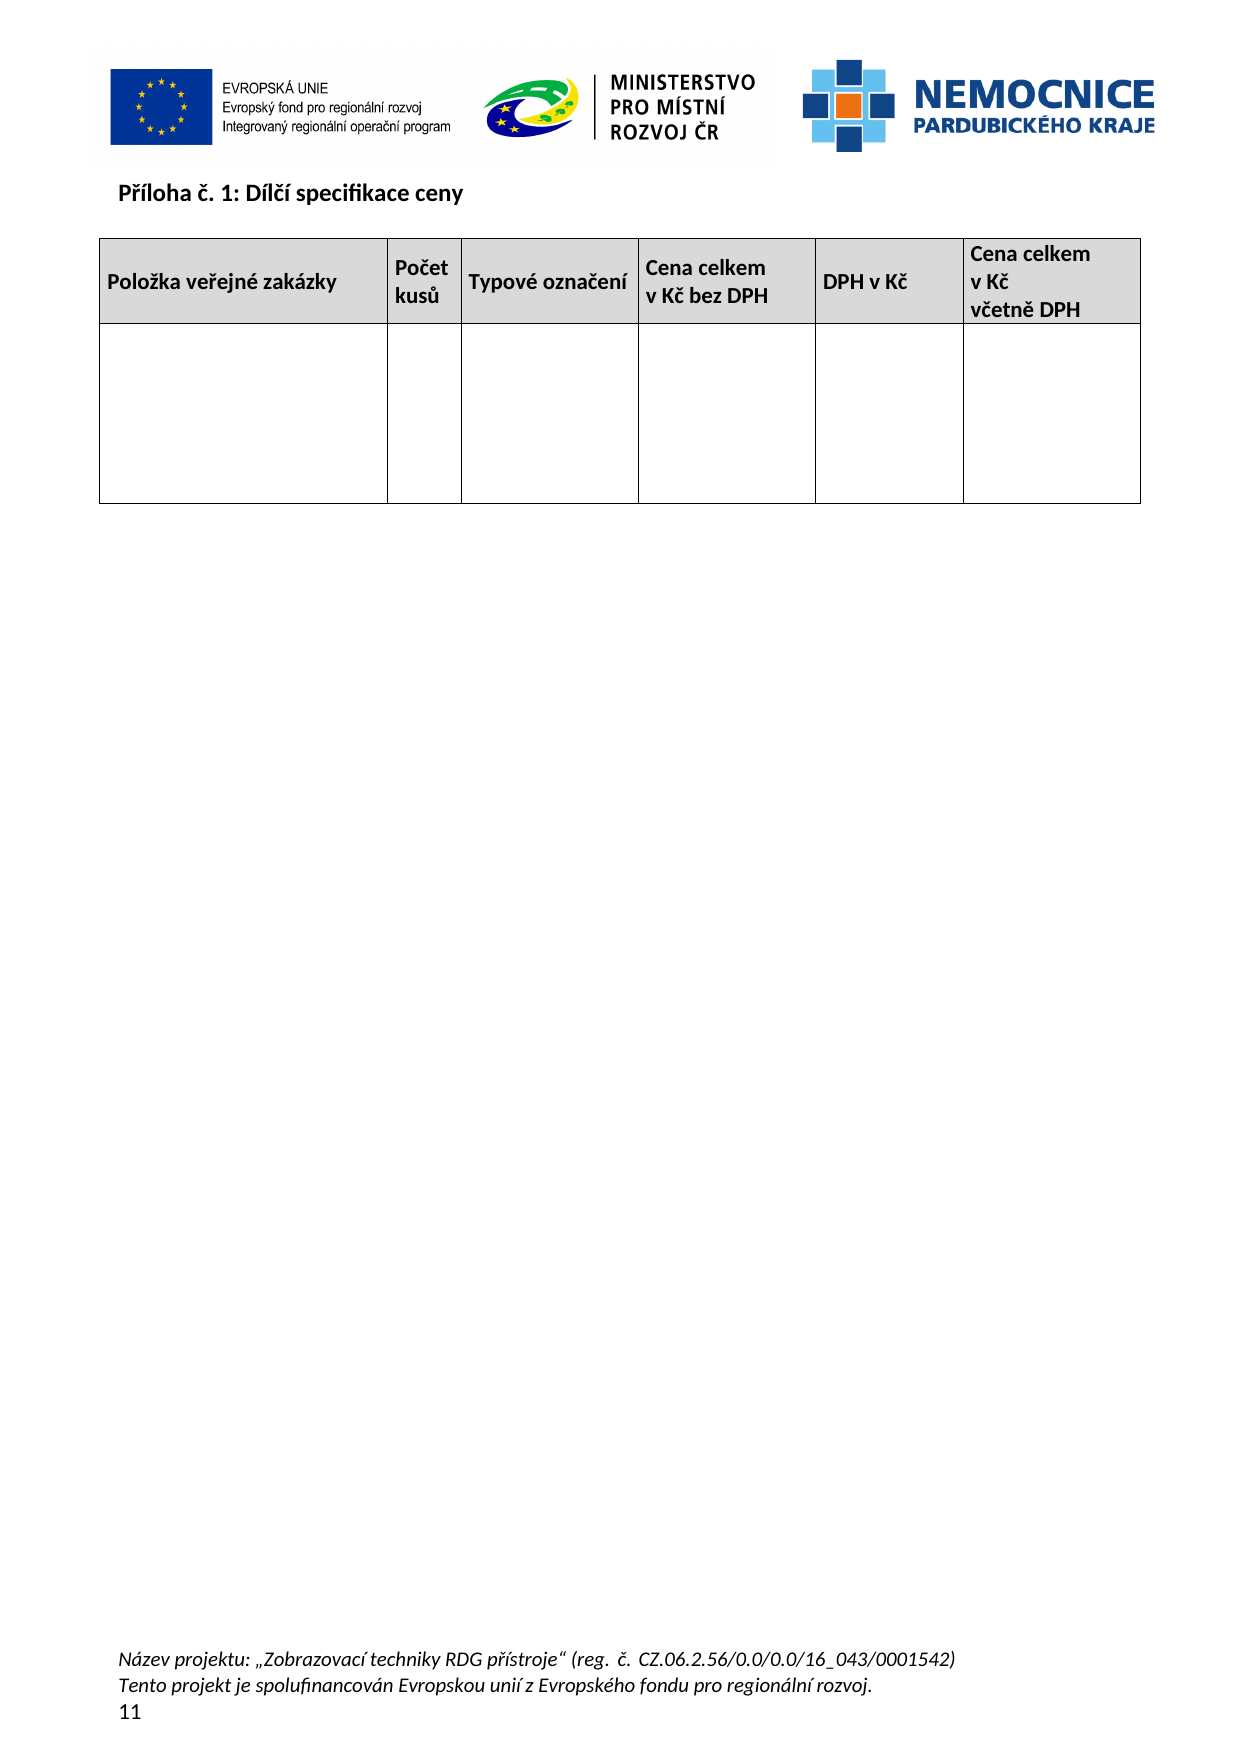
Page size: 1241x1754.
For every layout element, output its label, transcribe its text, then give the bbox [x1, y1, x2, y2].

table_cell [816, 324, 963, 503]
subtitle Příloha č. 1: Dílčí specifikace ceny [118, 177, 1122, 208]
table_header DPH v Kč [816, 239, 963, 323]
table_header Typové označení [462, 239, 638, 323]
table_header Cena celkem v Kč včetně DPH [964, 239, 1140, 323]
picture [88, 43, 777, 170]
table_header Položka veřejné zakázky [100, 239, 387, 323]
table_header Počet kusů [388, 239, 461, 323]
table_cell [964, 324, 1140, 503]
table_cell [388, 324, 461, 503]
picture [801, 58, 1155, 153]
table_cell [639, 324, 815, 503]
table_cell [100, 324, 387, 503]
table_header Cena celkem v Kč bez DPH [639, 239, 815, 323]
table_cell [462, 324, 638, 503]
